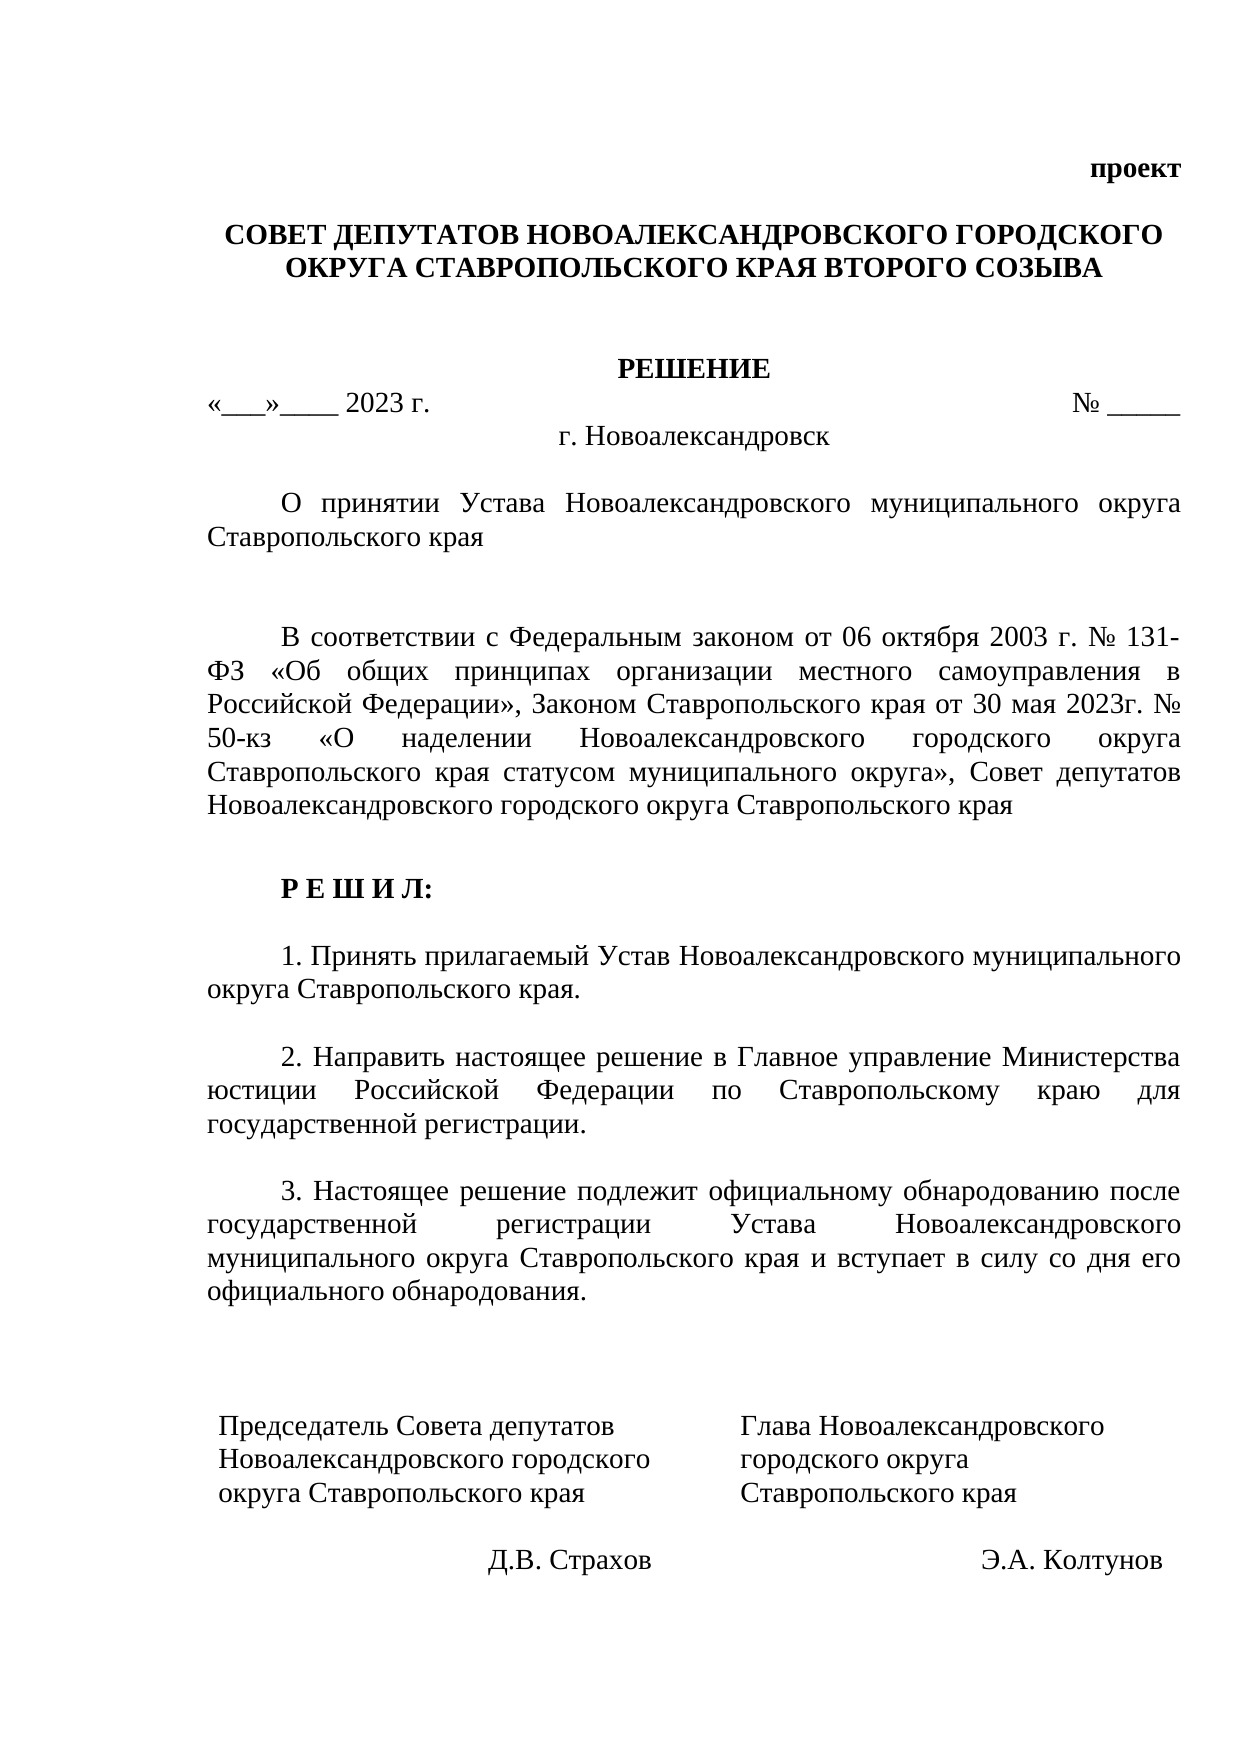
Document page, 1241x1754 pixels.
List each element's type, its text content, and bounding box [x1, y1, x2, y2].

text 1. Принять прилагаемый Устав Новоалександровского муниципального округа Ставропольского края. [207, 938, 1181, 1005]
text СОВЕТ ДЕПУТАТОВ НОВОАЛЕКСАНДРОВСКОГО ГОРОДСКОГО ОКРУГА СТАВРОПОЛЬСКОГО КРАЯ ВТОРОГО СОЗЫВА [207, 217, 1181, 284]
text В соответствии с Федеральным законом от 06 октября 2003 г. № 131-ФЗ «Об общих принципах организации местного самоуправления в Российской Федерации», Законом Ставропольского края от 30 мая 2023г. № 50-кз «О наделении Новоалександровского городского округа Ставропольского края статусом муниципального округа», Совет депутатов Новоалександровского городского округа Ставропольского края [207, 619, 1181, 821]
text проект [207, 150, 1181, 183]
text «___»____ 2023 г. № _____ [207, 385, 1181, 418]
table_header Председатель Совета депутатов Новоалександровского городского округа Ставропольского края Д.В. Страхов [207, 1408, 729, 1575]
table_header Глава Новоалександровского городского округа Ставропольского края Э.А. Колтунов [729, 1408, 1181, 1575]
text Р Е Ш И Л: [207, 871, 1181, 904]
text РЕШЕНИЕ [207, 351, 1181, 385]
text г. Новоалександровск [207, 418, 1181, 452]
text 3. Настоящее решение подлежит официальному обнародованию после государственной регистрации Устава Новоалександровского муниципального округа Ставропольского края и вступает в силу со дня его официального обнародования. [207, 1173, 1181, 1307]
text 2. Направить настоящее решение в Главное управление Министерства юстиции Российской Федерации по Ставропольскому краю для государственной регистрации. [207, 1039, 1181, 1139]
text О принятии Устава Новоалександровского муниципального округа Ставропольского края [207, 485, 1181, 552]
